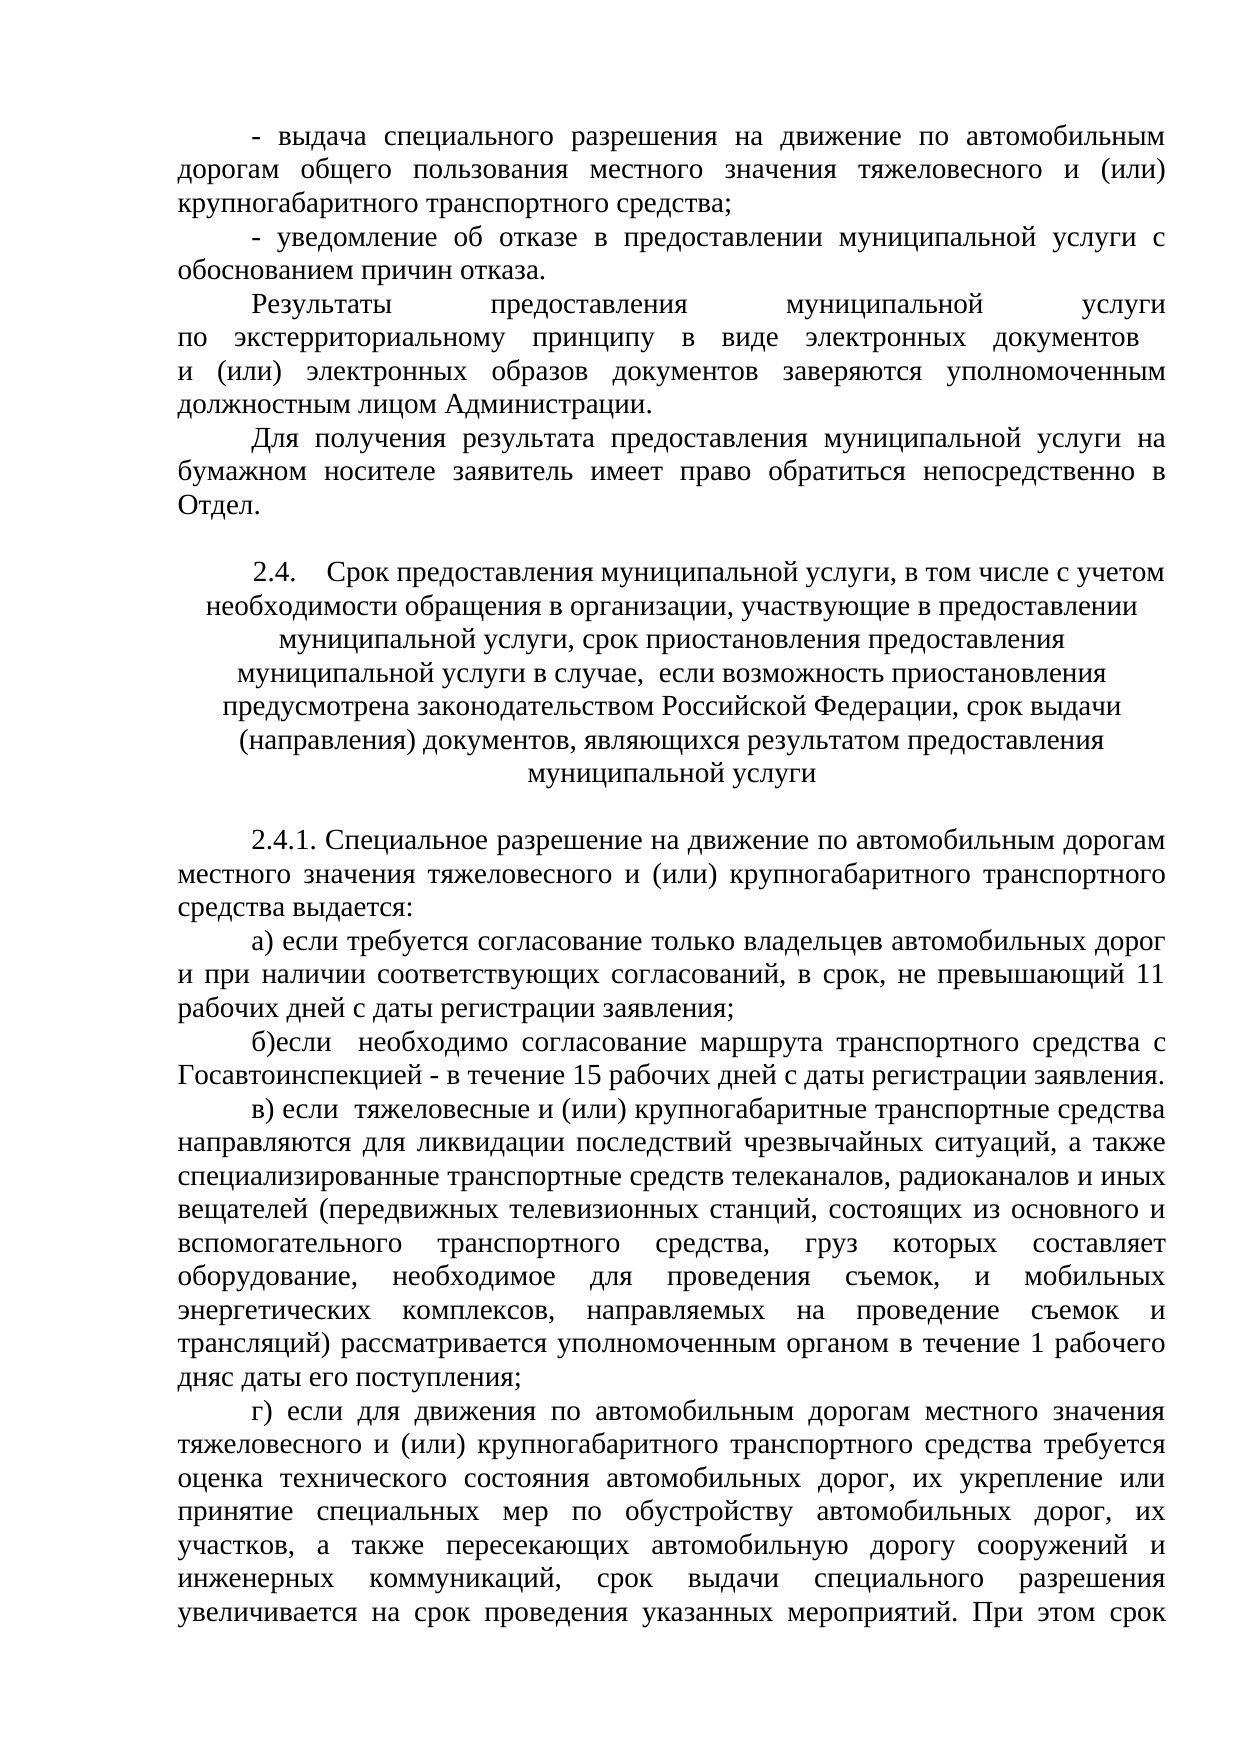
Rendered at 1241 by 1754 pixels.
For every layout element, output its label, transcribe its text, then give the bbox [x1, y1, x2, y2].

text а) если требуется согласование только владельцев автомобильных дорог и при наличии соответствующих согласований, в срок, не превышающий 11 рабочих дней с даты регистрации заявления; [177, 923, 1167, 1024]
text б)если необходимо согласование маршрута транспортного средства с Госавтоинспекцией - в течение 15 рабочих дней с даты регистрации заявления. [177, 1024, 1167, 1091]
text Для получения результата предоставления муниципальной услуги на бумажном носителе заявитель имеет право обратиться непосредственно в Отдел. [177, 420, 1167, 521]
text Результаты предоставления муниципальной услуги по экстерриториальному принципу в виде электронных документов и (или) электронных образов документов заверяются уполномоченным должностным лицом Администрации. [177, 286, 1167, 420]
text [177, 1393, 1167, 1627]
text - уведомление об отказе в предоставлении муниципальной услуги с обоснованием причин отказа. [177, 219, 1167, 286]
text - выдача специального разрешения на движение по автомобильным дорогам общего пользования местного значения тяжеловесного и (или) крупногабаритного транспортного средства; [177, 118, 1167, 219]
list Срок предоставления муниципальной услуги, в том числе с учетом необходимости обращения в организации, участвующие в предоставлении муниципальной услуги, срок приостановления предоставления муниципальной услуги в случае, если возможность приостановления предусмотрена законодательством Российской Федерации, срок выдачи (направления) документов, являющихся результатом предоставления муниципальной услуги [177, 554, 1167, 789]
text 2.4.1. Специальное разрешение на движение по автомобильным дорогам местного значения тяжеловесного и (или) крупногабаритного транспортного средства выдается: [177, 822, 1167, 923]
text в) если тяжеловесные и (или) крупногабаритные транспортные средства направляются для ликвидации последствий чрезвычайных ситуаций, а также специализированные транспортные средств телеканалов, радиоканалов и иных вещателей (передвижных телевизионных станций, состоящих из основного и вспомогательного транспортного средства, груз которых составляет оборудование, необходимое для проведения съемок, и мобильных энергетических комплексов, направляемых на проведение съемок и трансляций) рассматривается уполномоченным органом в течение 1 рабочего дняс даты его поступления; [177, 1091, 1167, 1393]
